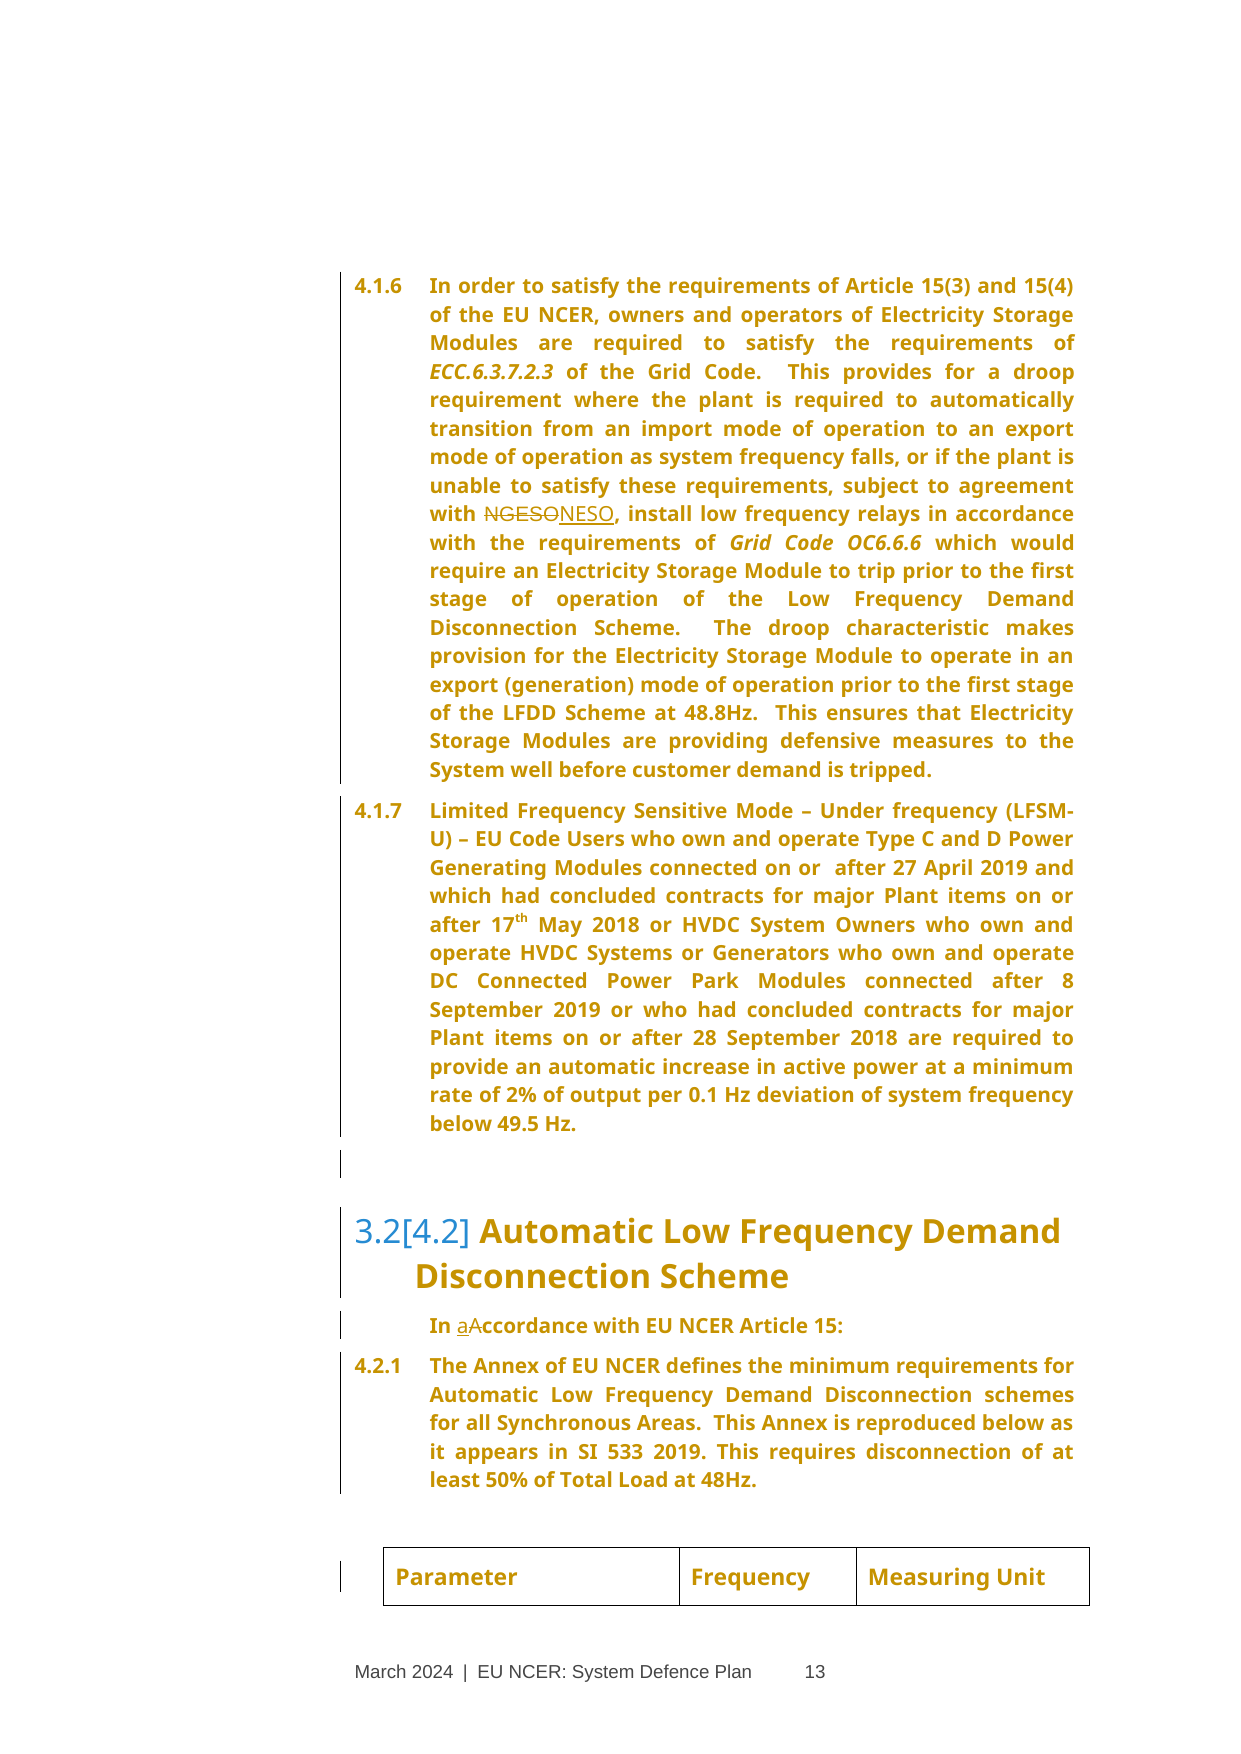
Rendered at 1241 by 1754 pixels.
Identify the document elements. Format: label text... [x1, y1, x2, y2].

table_header Measuring Unit [857, 1548, 1089, 1604]
text 4.1.6 In order to satisfy the requirements of Article 15(3) and 15(4) of the EU NCER, owners and operators of Electricity Storage Modules are required to satisfy the requirements of ECC.6.3.7.2.3 of the Grid Code. This provides for a droop requirement where the plant is required to automatically transition from an import mode of operation to an export mode of operation as system frequency falls, or if the plant is unable to satisfy these requirements, subject to agreement with , install low frequency relays in accordance with the requirements of Grid Code OC6.6.6 which would require an Electricity Storage Module to trip prior to the first stage of operation of the Low Frequency Demand Disconnection Scheme. The droop characteristic makes provision for the Electricity Storage Module to operate in an export (generation) mode of operation prior to the first stage of the LFDD Scheme at 48.8Hz. This ensures that Electricity Storage Modules are providing defensive measures to the System well before customer demand is tripped. [354, 272, 1075, 783]
table_header Frequency [680, 1548, 856, 1604]
text In ccordance with EU NCER Article 15: [354, 1311, 1075, 1339]
subtitle Automatic Low Frequency Demand Disconnection Scheme [354, 1207, 1075, 1298]
text 4.2.1 The Annex of EU NCER defines the minimum requirements for Automatic Low Frequency Demand Disconnection schemes for all Synchronous Areas. This Annex is reproduced below as it appears in SI 533 2019. This requires disconnection of at least 50% of Total Load at 48Hz. [354, 1352, 1075, 1494]
table_header Parameter [384, 1548, 679, 1604]
text 4.1.7 Limited Frequency Sensitive Mode – Under frequency (LFSM-U) – EU Code Users who own and operate Type C and D Power Generating Modules connected on or after 27 April 2019 and which had concluded contracts for major Plant items on or after 17th May 2018 or HVDC System Owners who own and operate HVDC Systems or Generators who own and operate DC Connected Power Park Modules connected after 8 September 2019 or who had concluded contracts for major Plant items on or after 28 September 2018 are required to provide an automatic increase in active power at a minimum rate of 2% of output per 0.1 Hz deviation of system frequency below 49.5 Hz. [354, 796, 1075, 1137]
